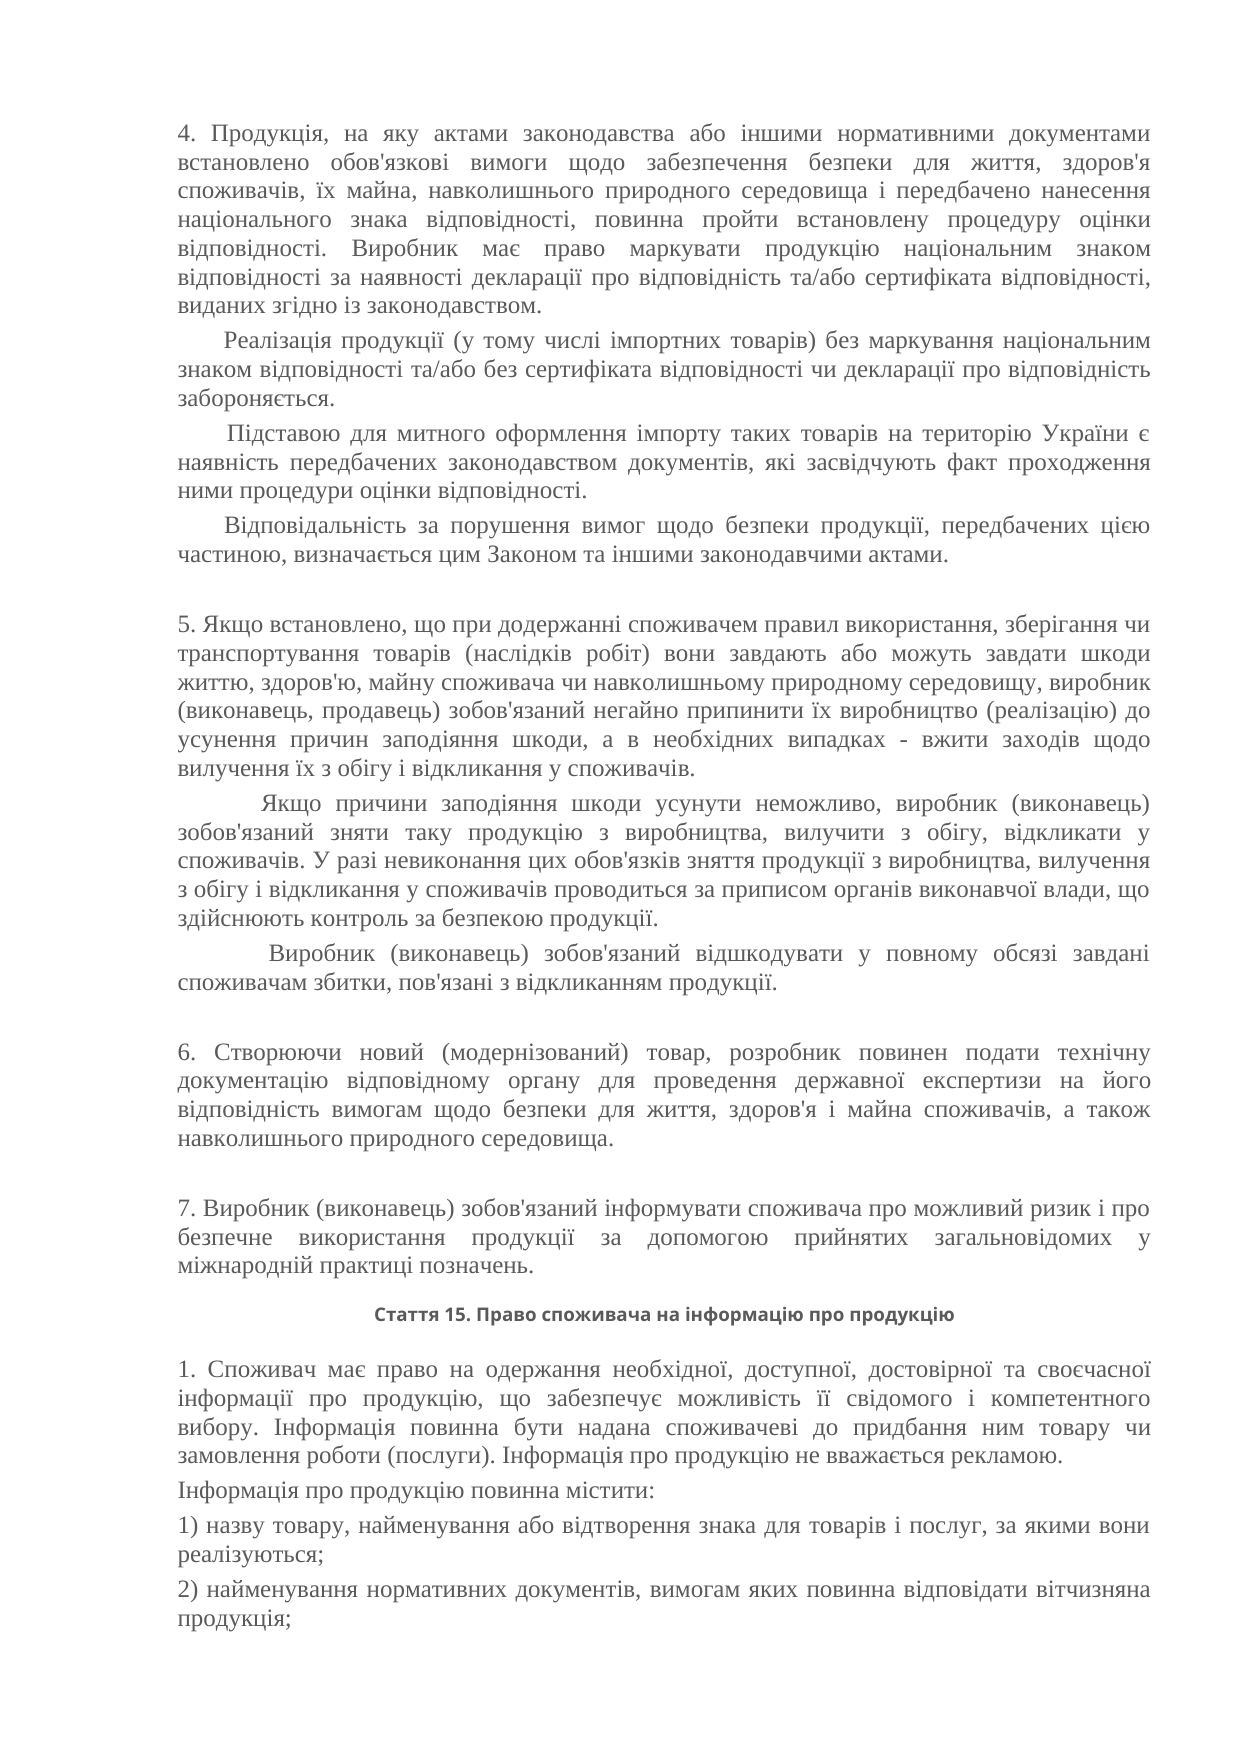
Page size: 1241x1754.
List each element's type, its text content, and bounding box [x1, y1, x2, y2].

text Стаття 15. Право споживача на інформацію про продукцію [177, 1301, 1152, 1326]
text 2) найменування нормативних документів, вимогам яких повинна відповідати вітчизняна продукція; [177, 1574, 1152, 1632]
text 6. Створюючи новий (модернізований) товар, розробник повинен подати технічну документацію відповідному органу для проведення державної експертизи на його відповідність вимогам щодо безпеки для життя, здоров'я і майна споживачів, а також навколишнього природного середовища. [177, 1037, 1152, 1152]
text Відповідальність за порушення вимог щодо безпеки продукції, передбачених цією частиною, визначається цим Законом та іншими законодавчими актами. [177, 511, 1152, 568]
text 1. Споживач має право на одержання необхідної, доступної, достовірної та своєчасної інформації про продукцію, що забезпечує можливість її свідомого і компетентного вибору. Інформація повинна бути надана споживачеві до придбання ним товару чи замовлення роботи (послуги). Інформація про продукцію не вважається рекламою. [177, 1354, 1152, 1469]
text Реалізація продукції (у тому числі імпортних товарів) без маркування національним знаком відповідності та/або без сертифіката відповідності чи декларації про відповідність забороняється. [177, 326, 1152, 412]
text Виробник (виконавець) зобов'язаний відшкодувати у повному обсязі завдані споживачам збитки, пов'язані з відкликанням продукції. [177, 938, 1152, 996]
text 7. Виробник (виконавець) зобов'язаний інформувати споживача про можливий ризик і про безпечне використання продукції за допомогою прийнятих загальновідомих у міжнародній практиці позначень. [177, 1193, 1152, 1279]
text Інформація про продукцію повинна містити: [177, 1476, 1152, 1504]
text Підставою для митного оформлення імпорту таких товарів на територію України є наявність передбачених законодавством документів, які засвідчують факт проходження ними процедури оцінки відповідності. [177, 418, 1152, 504]
text 5. Якщо встановлено, що при додержанні споживачем правил використання, зберігання чи транспортування товарів (наслідків робіт) вони завдають або можуть завдати шкоди життю, здоров'ю, майну споживача чи навколишньому природному середовищу, виробник (виконавець, продавець) зобов'язаний негайно припинити їх виробництво (реалізацію) до усунення причин заподіяння шкоди, а в необхідних випадках - вжити заходів щодо вилучення їх з обігу і відкликання у споживачів. [177, 609, 1152, 782]
text 1) назву товару, найменування або відтворення знака для товарів і послуг, за якими вони реалізуються; [177, 1511, 1152, 1568]
text 4. Продукція, на яку актами законодавства або іншими нормативними документами встановлено обов'язкові вимоги щодо забезпечення безпеки для життя, здоров'я споживачів, їх майна, навколишнього природного середовища і передбачено нанесення національного знака відповідності, повинна пройти встановлену процедуру оцінки відповідності. Виробник має право маркувати продукцію національним знаком відповідності за наявності декларації про відповідність та/або сертифіката відповідності, виданих згідно із законодавством. [177, 118, 1152, 319]
text Якщо причини заподіяння шкоди усунути неможливо, виробник (виконавець) зобов'язаний зняти таку продукцію з виробництва, вилучити з обігу, відкликати у споживачів. У разі невиконання цих обов'язків зняття продукції з виробництва, вилучення з обігу і відкликання у споживачів проводиться за приписом органів виконавчої влади, що здійснюють контроль за безпекою продукції. [177, 788, 1152, 932]
